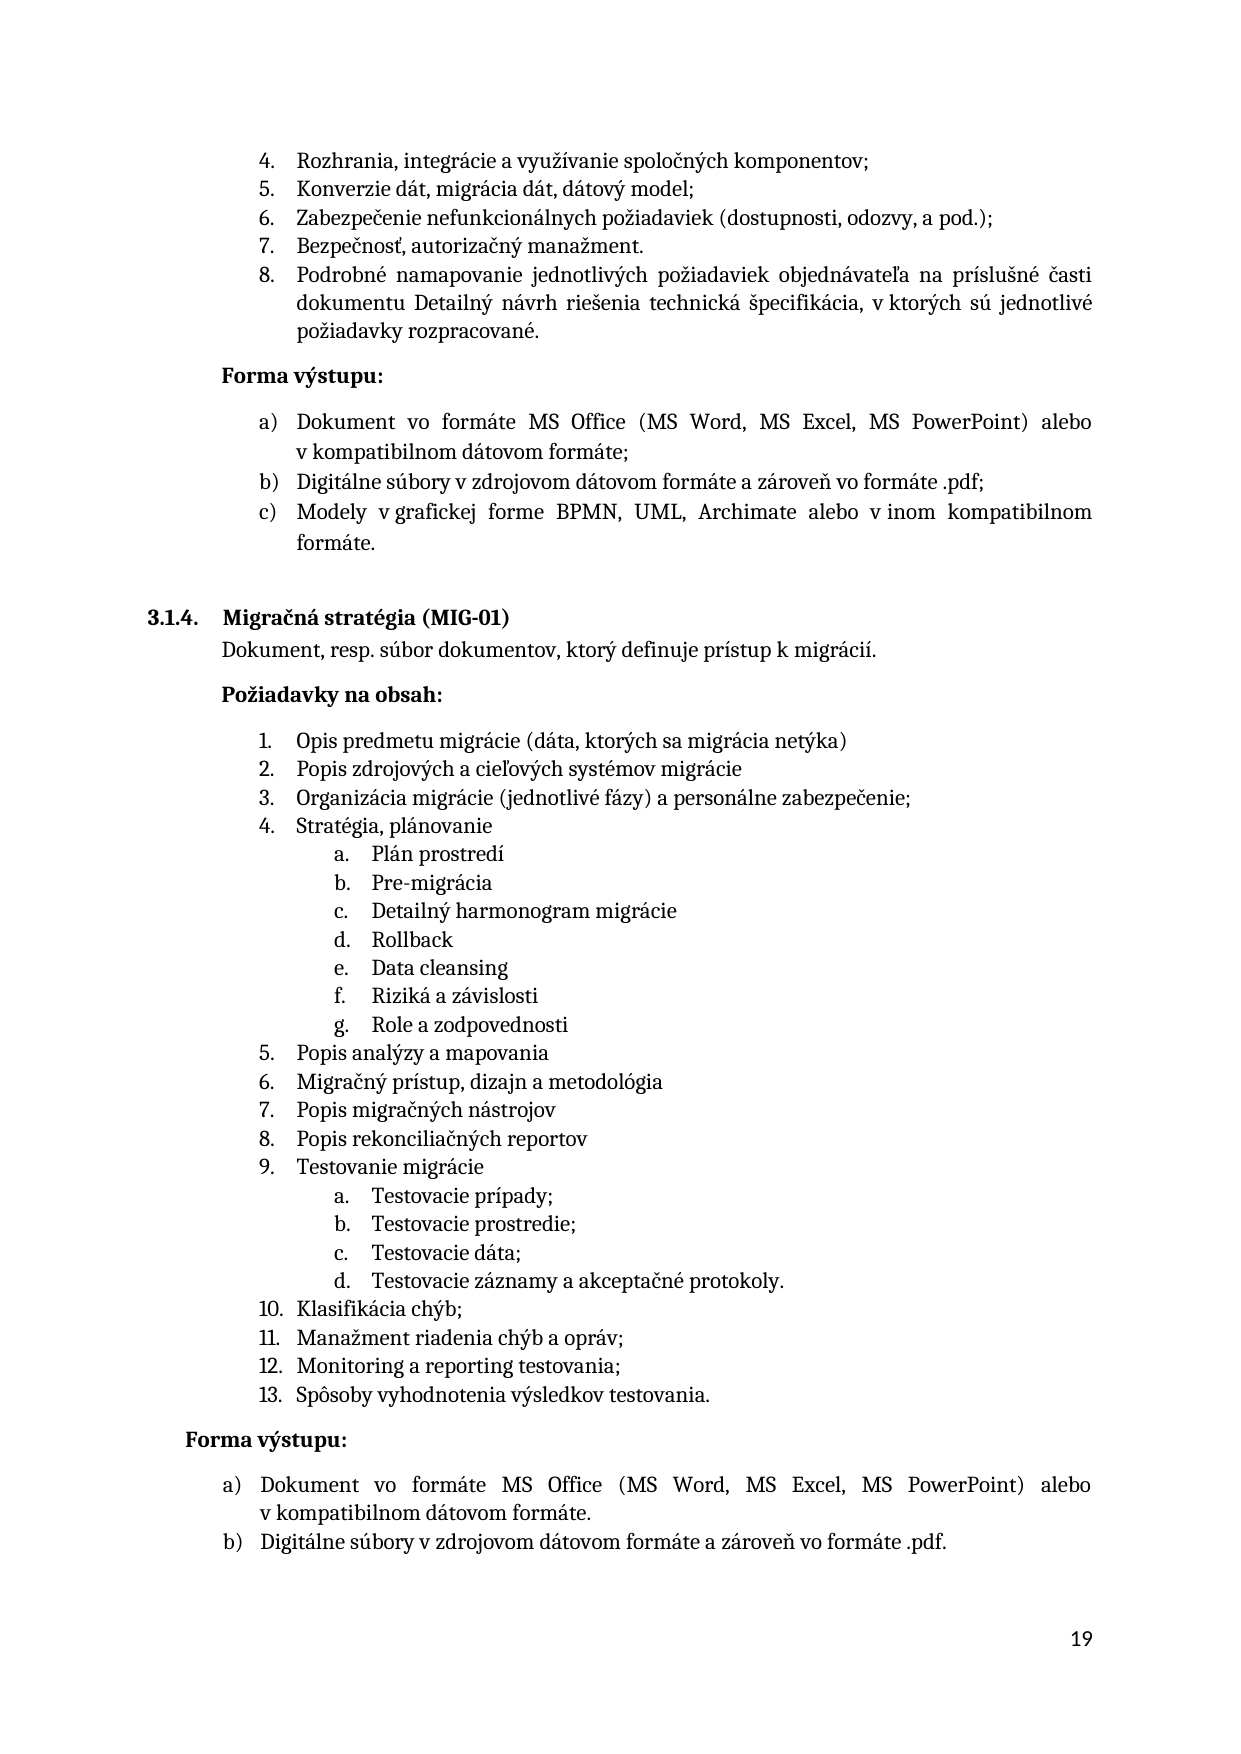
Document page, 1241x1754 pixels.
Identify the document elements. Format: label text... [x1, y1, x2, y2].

list Pre-migrácia [334, 869, 1093, 896]
text Forma výstupu: [221, 363, 1093, 390]
list Migračný prístup, dizajn a metodológia [259, 1069, 1093, 1095]
list Testovacie prípady; [334, 1182, 1093, 1209]
list Popis zdrojových a cieľových systémov migrácie [259, 756, 1093, 782]
list Dokument vo formáte MS Office (MS Word, MS Excel, MS PowerPoint) alebo v kompatibilnom dátovom formáte; [259, 408, 1093, 465]
list Spôsoby vyhodnotenia výsledkov testovania. [259, 1381, 1093, 1408]
list Data cleansing [334, 955, 1093, 981]
list Organizácia migrácie (jednotlivé fázy) a personálne zabezpečenie; [259, 784, 1093, 811]
list Testovacie prostredie; [334, 1211, 1093, 1237]
list Dokument vo formáte MS Office (MS Word, MS Excel, MS PowerPoint) alebo v kompatibilnom dátovom formáte. [223, 1472, 1093, 1526]
list Testovacie záznamy a akceptačné protokoly. [334, 1268, 1093, 1294]
list Manažment riadenia chýb a opráv; [259, 1324, 1093, 1351]
list Detailný harmonogram migrácie [334, 898, 1093, 924]
list Rollback [334, 926, 1093, 953]
list Bezpečnosť, autorizačný manažment. [259, 233, 1093, 259]
list Stratégia, plánovanie [259, 813, 1093, 839]
list Rozhrania, integrácie a využívanie spoločných komponentov; [259, 148, 1093, 174]
list Monitoring a reporting testovania; [259, 1353, 1093, 1379]
list Plán prostredí [334, 841, 1093, 867]
list Popis analýzy a mapovania [259, 1040, 1093, 1067]
list Klasifikácia chýb; [259, 1296, 1093, 1322]
list Konverzie dát, migrácia dát, dátový model; [259, 176, 1093, 202]
list Podrobné namapovanie jednotlivých požiadaviek objednávateľa na príslušné časti dokumentu Detailný návrh riešenia technická špecifikácia, v ktorých sú jednotlivé požiadavky rozpracované. [259, 261, 1093, 344]
list Zabezpečenie nefunkcionálnych požiadaviek (dostupnosti, odozvy, a pod.); [259, 204, 1093, 231]
list Role a zodpovednosti [334, 1012, 1093, 1038]
list Riziká a závislosti [334, 983, 1093, 1010]
list Testovacie dáta; [334, 1239, 1093, 1266]
text Forma výstupu: [185, 1427, 1093, 1453]
list Popis migračných nástrojov [259, 1097, 1093, 1123]
text Požiadavky na obsah: [221, 682, 1093, 709]
list Digitálne súbory v zdrojovom dátovom formáte a zároveň vo formáte .pdf; [259, 469, 1093, 495]
list Opis predmetu migrácie (dáta, ktorých sa migrácia netýka) [259, 727, 1093, 754]
list Digitálne súbory v zdrojovom dátovom formáte a zároveň vo formáte .pdf. [223, 1528, 1093, 1555]
text Dokument, resp. súbor dokumentov, ktorý definuje prístup k migrácií. [221, 637, 1093, 663]
subtitle Migračná stratégia (MIG-01) [148, 604, 1093, 631]
list Testovanie migrácie [259, 1154, 1093, 1180]
list Modely v grafickej forme BPMN, UML, Archimate alebo v inom kompatibilnom formáte. [259, 499, 1093, 556]
list Popis rekonciliačných reportov [259, 1126, 1093, 1152]
